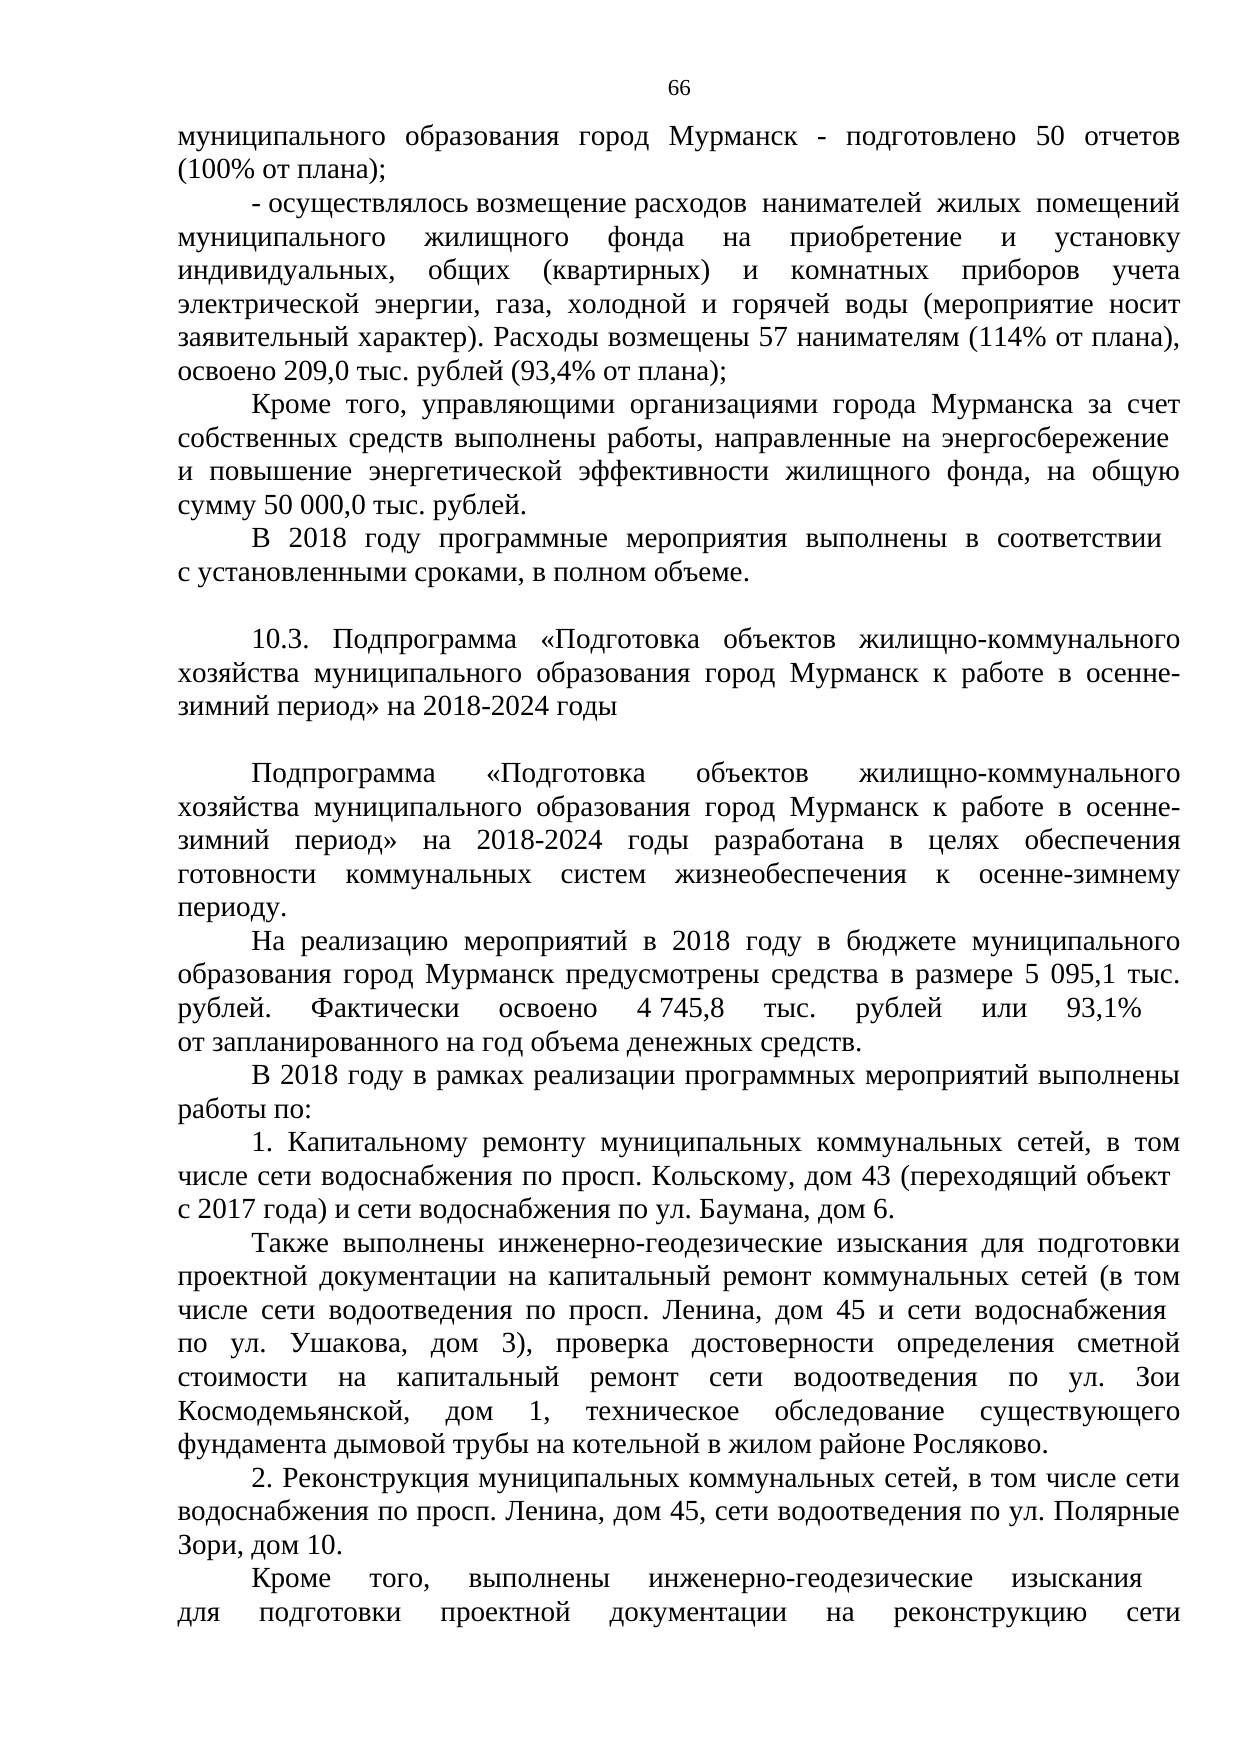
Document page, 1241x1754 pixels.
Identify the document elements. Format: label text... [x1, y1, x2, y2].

text В 2018 году программные мероприятия выполнены в соответствии с установленными сроками, в полном объеме. [177, 521, 1181, 588]
text Подпрограмма «Подготовка объектов жилищно-коммунального хозяйства муниципального образования город Мурманск к работе в осенне-зимний период» на 2018-2024 годы разработана в целях обеспечения готовности коммунальных систем жизнеобеспечения к осенне-зимнему периоду. [177, 755, 1181, 923]
text 10.3. Подпрограмма «Подготовка объектов жилищно-коммунального хозяйства муниципального образования город Мурманск к работе в осенне-зимний период» на 2018-2024 годы [177, 621, 1181, 722]
text 2. Реконструкция муниципальных коммунальных сетей, в том числе сети водоснабжения по просп. Ленина, дом 45, сети водоотведения по ул. Полярные Зори, дом 10. [177, 1460, 1181, 1560]
text На реализацию мероприятий в 2018 году в бюджете муниципального образования город Мурманск предусмотрены средства в размере 5 095,1 тыс. рублей. Фактически освоено 4 745,8 тыс. рублей или 93,1% от запланированного на год объема денежных средств. [177, 923, 1181, 1057]
text 1. Капитальному ремонту муниципальных коммунальных сетей, в том числе сети водоснабжения по просп. Кольскому, дом 43 (переходящий объект с 2017 года) и сети водоснабжения по ул. Баумана, дом 6. [177, 1124, 1181, 1225]
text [177, 118, 1181, 185]
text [177, 1560, 1181, 1627]
text - осуществлялось возмещение расходов нанимателей жилых помещений муниципального жилищного фонда на приобретение и установку индивидуальных, общих (квартирных) и комнатных приборов учета электрической энергии, газа, холодной и горячей воды (мероприятие носит заявительный характер). Расходы возмещены 57 нанимателям (114% от плана), освоено 209,0 тыс. рублей (93,4% от плана); [177, 185, 1181, 386]
text В 2018 году в рамках реализации программных мероприятий выполнены работы по: [177, 1057, 1181, 1124]
text Также выполнены инженерно-геодезические изыскания для подготовки проектной документации на капитальный ремонт коммунальных сетей (в том числе сети водоотведения по просп. Ленина, дом 45 и сети водоснабжения по ул. Ушакова, дом 3), проверка достоверности определения сметной стоимости на капитальный ремонт сети водоотведения по ул. Зои Космодемьянской, дом 1, техническое обследование существующего фундамента дымовой трубы на котельной в жилом районе Росляково. [177, 1225, 1181, 1460]
text Кроме того, управляющими организациями города Мурманска за счет собственных средств выполнены работы, направленные на энергосбережение и повышение энергетической эффективности жилищного фонда, на общую сумму 50 000,0 тыс. рублей. [177, 386, 1181, 521]
